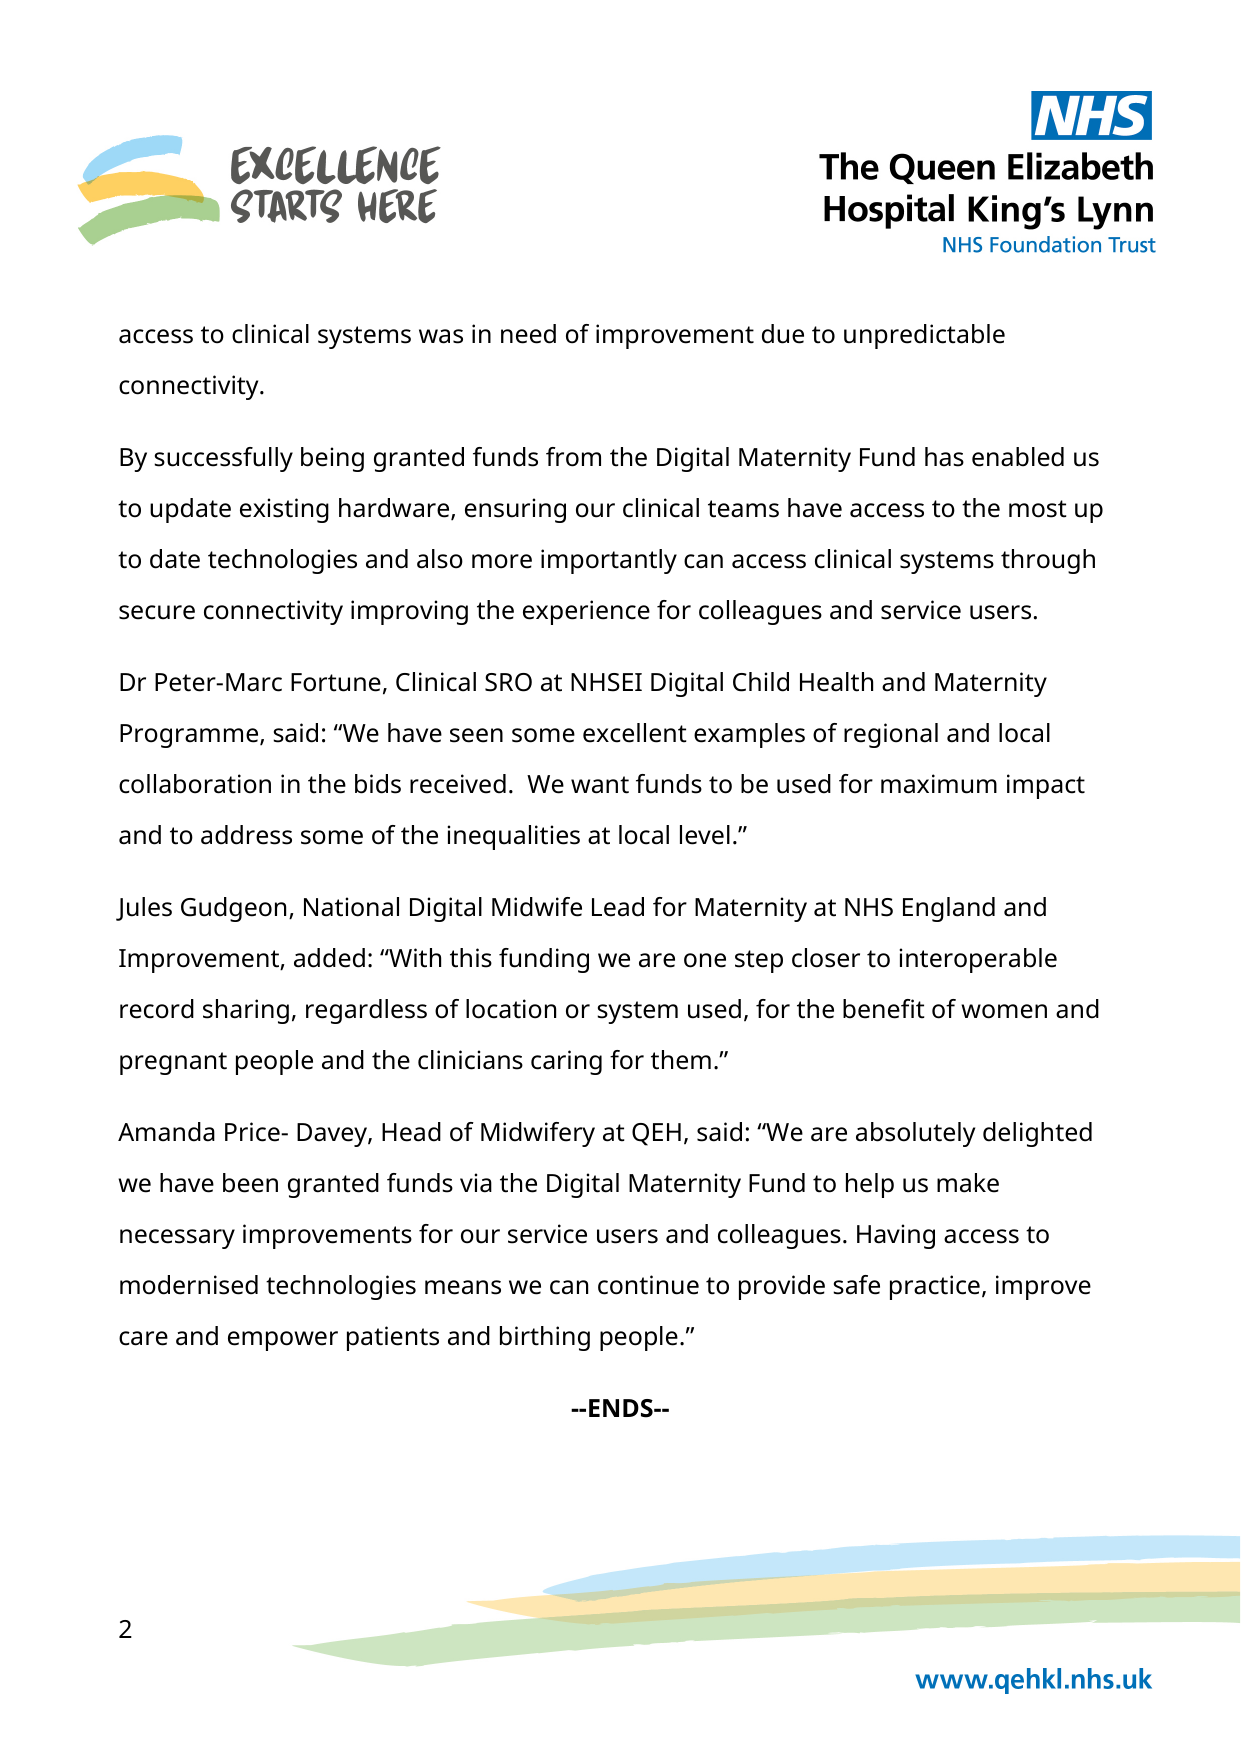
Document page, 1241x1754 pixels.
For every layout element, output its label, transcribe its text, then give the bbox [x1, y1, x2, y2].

text Dr Peter-Marc Fortune, Clinical SRO at NHSEI Digital Child Health and Maternity Programme, said: “We have seen some excellent examples of regional and local collaboration in the bids received. We want funds to be used for maximum impact and to address some of the inequalities at local level.” [118, 665, 1122, 852]
text Amanda Price- Davey, Head of Midwifery at QEH, said: “We are absolutely delighted we have been granted funds via the Digital Maternity Fund to help us make necessary improvements for our service users and colleagues. Having access to modernised technologies means we can continue to provide safe practice, improve care and empower patients and birthing people.” [118, 1115, 1122, 1353]
text --ENDS-- [118, 1391, 1122, 1425]
text Jules Gudgeon, National Digital Midwife Lead for Maternity at NHS England and Improvement, added: “With this funding we are one step closer to interoperable record sharing, regardless of location or system used, for the benefit of women and pregnant people and the clinicians caring for them.” [118, 890, 1122, 1077]
text By successfully being granted funds from the Digital Maternity Fund has enabled us to update existing hardware, ensuring our clinical teams have access to the most up to date technologies and also more importantly can access clinical systems through secure connectivity improving the experience for colleagues and service users. [118, 440, 1122, 627]
picture [0, 1, 1241, 1754]
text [118, 317, 1122, 402]
